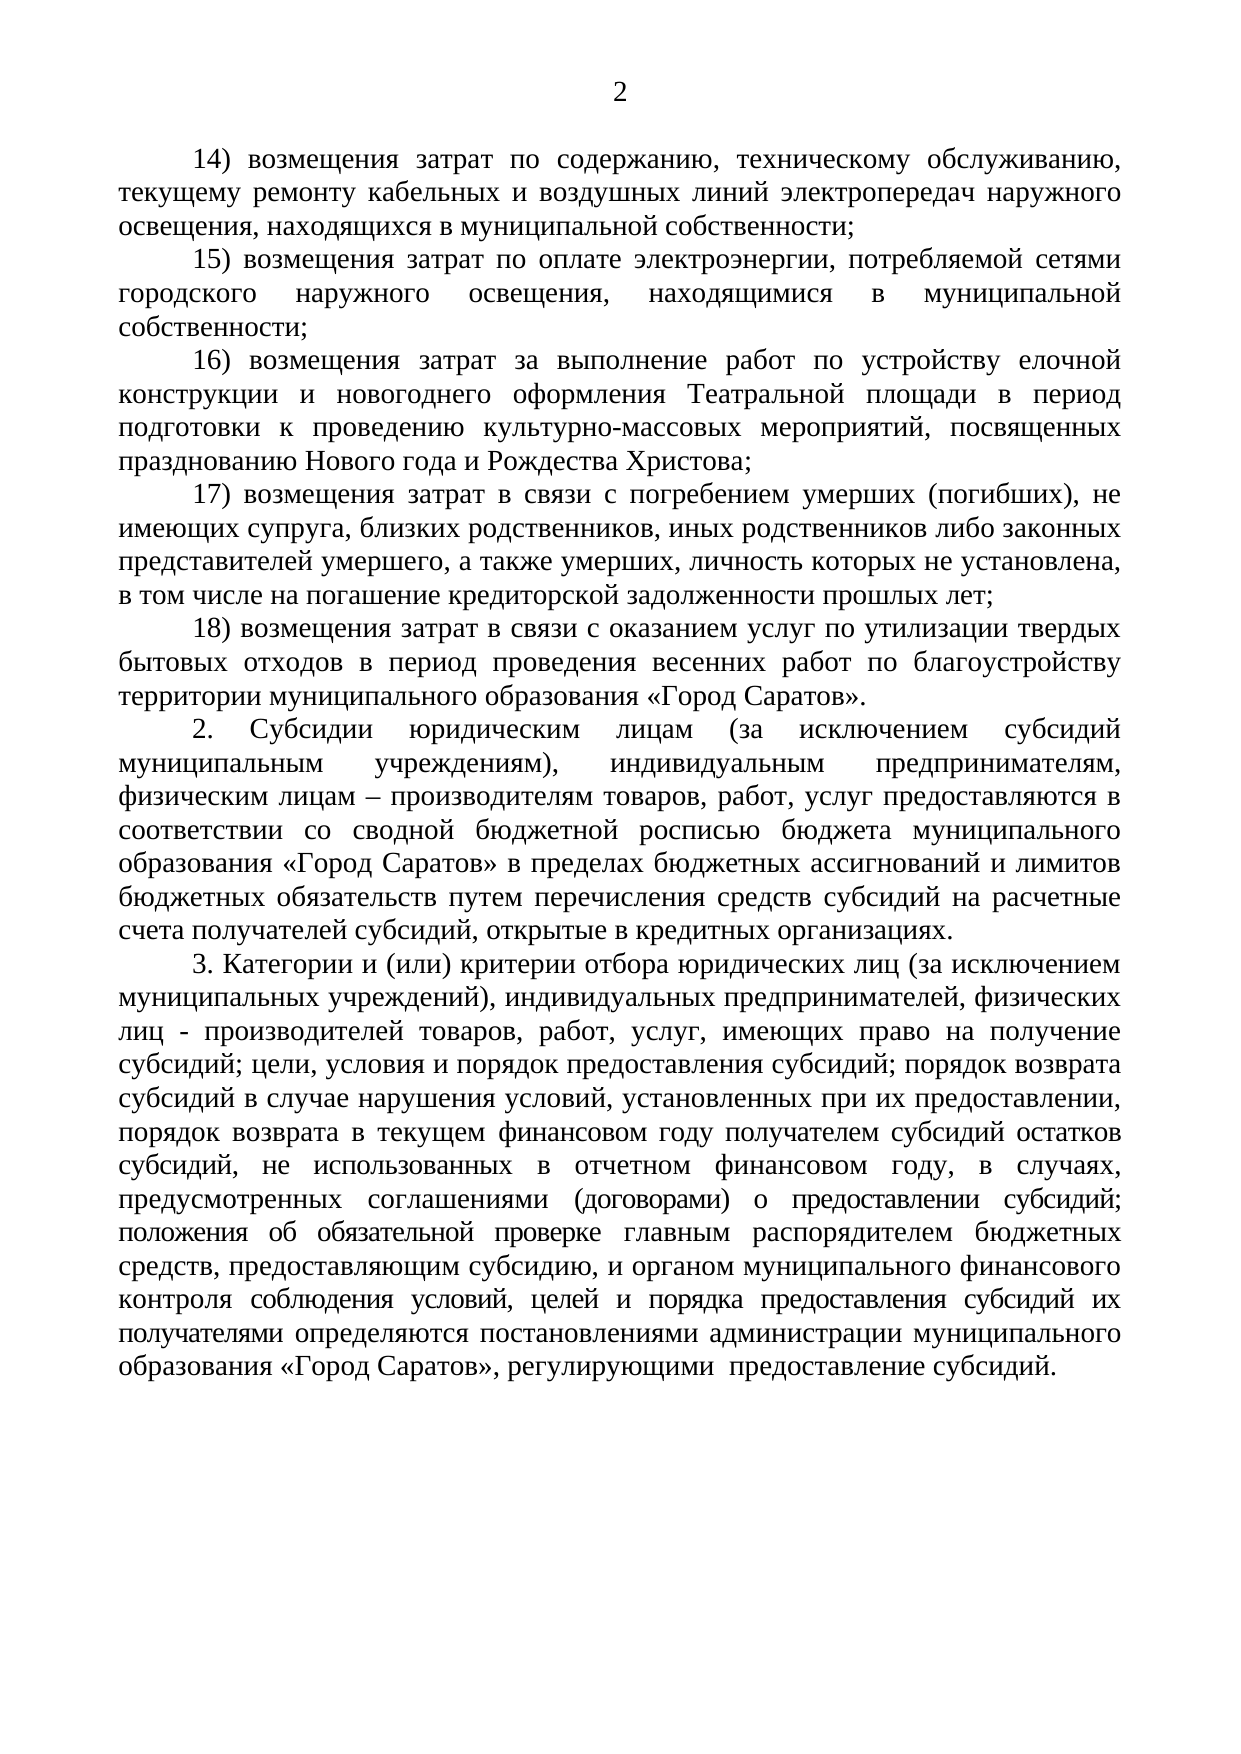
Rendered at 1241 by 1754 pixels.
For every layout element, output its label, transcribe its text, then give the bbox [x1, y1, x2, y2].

text 3. Категории и (или) критерии отбора юридических лиц (за исключением муниципальных учреждений), индивидуальных предпринимателей, физических лиц - производителей товаров, работ, услуг, имеющих право на получение субсидий; цели, условия и порядок предоставления субсидий; порядок возврата субсидий в случае нарушения условий, установленных при их предоставлении, порядок возврата в текущем финансовом году получателем субсидий остатков субсидий, не использованных в отчетном финансовом году, в случаях, предусмотренных соглашениями (договорами) о предоставлении субсидий; положения об обязательной проверке главным распорядителем бюджетных средств, предоставляющим субсидию, и органом муниципального финансового контроля соблюдения условий, целей и порядка предоставления субсидий их получателями определяются постановлениями администрации муниципального образования «Город Саратов», регулирующими предоставление субсидий. [118, 946, 1122, 1382]
text 14) возмещения затрат по содержанию, техническому обслуживанию, текущему ремонту кабельных и воздушных линий электропередач наружного освещения, находящихся в муниципальной собственности; [118, 141, 1122, 242]
text 2. Субсидии юридическим лицам (за исключением субсидий муниципальным учреждениям), индивидуальным предпринимателям, физическим лицам – производителям товаров, работ, услуг предоставляются в соответствии со сводной бюджетной росписью бюджета муниципального образования «Город Саратов» в пределах бюджетных ассигнований и лимитов бюджетных обязательств путем перечисления средств субсидий на расчетные счета получателей субсидий, открытые в кредитных организациях. [118, 711, 1122, 946]
text 17) возмещения затрат в связи с погребением умерших (погибших), не имеющих супруга, близких родственников, иных родственников либо законных представителей умершего, а также умерших, личность которых не установлена, в том числе на погашение кредиторской задолженности прошлых лет; [118, 476, 1122, 611]
text 15) возмещения затрат по оплате электроэнергии, потребляемой сетями городского наружного освещения, находящимися в муниципальной собственности; [118, 242, 1122, 342]
text 16) возмещения затрат за выполнение работ по устройству елочной конструкции и новогоднего оформления Театральной площади в период подготовки к проведению культурно-массовых мероприятий, посвященных празднованию Нового года и Рождества Христова; [118, 342, 1122, 476]
text 18) возмещения затрат в связи с оказанием услуг по утилизации твердых бытовых отходов в период проведения весенних работ по благоустройству территории муниципального образования «Город Саратов». [118, 611, 1122, 711]
